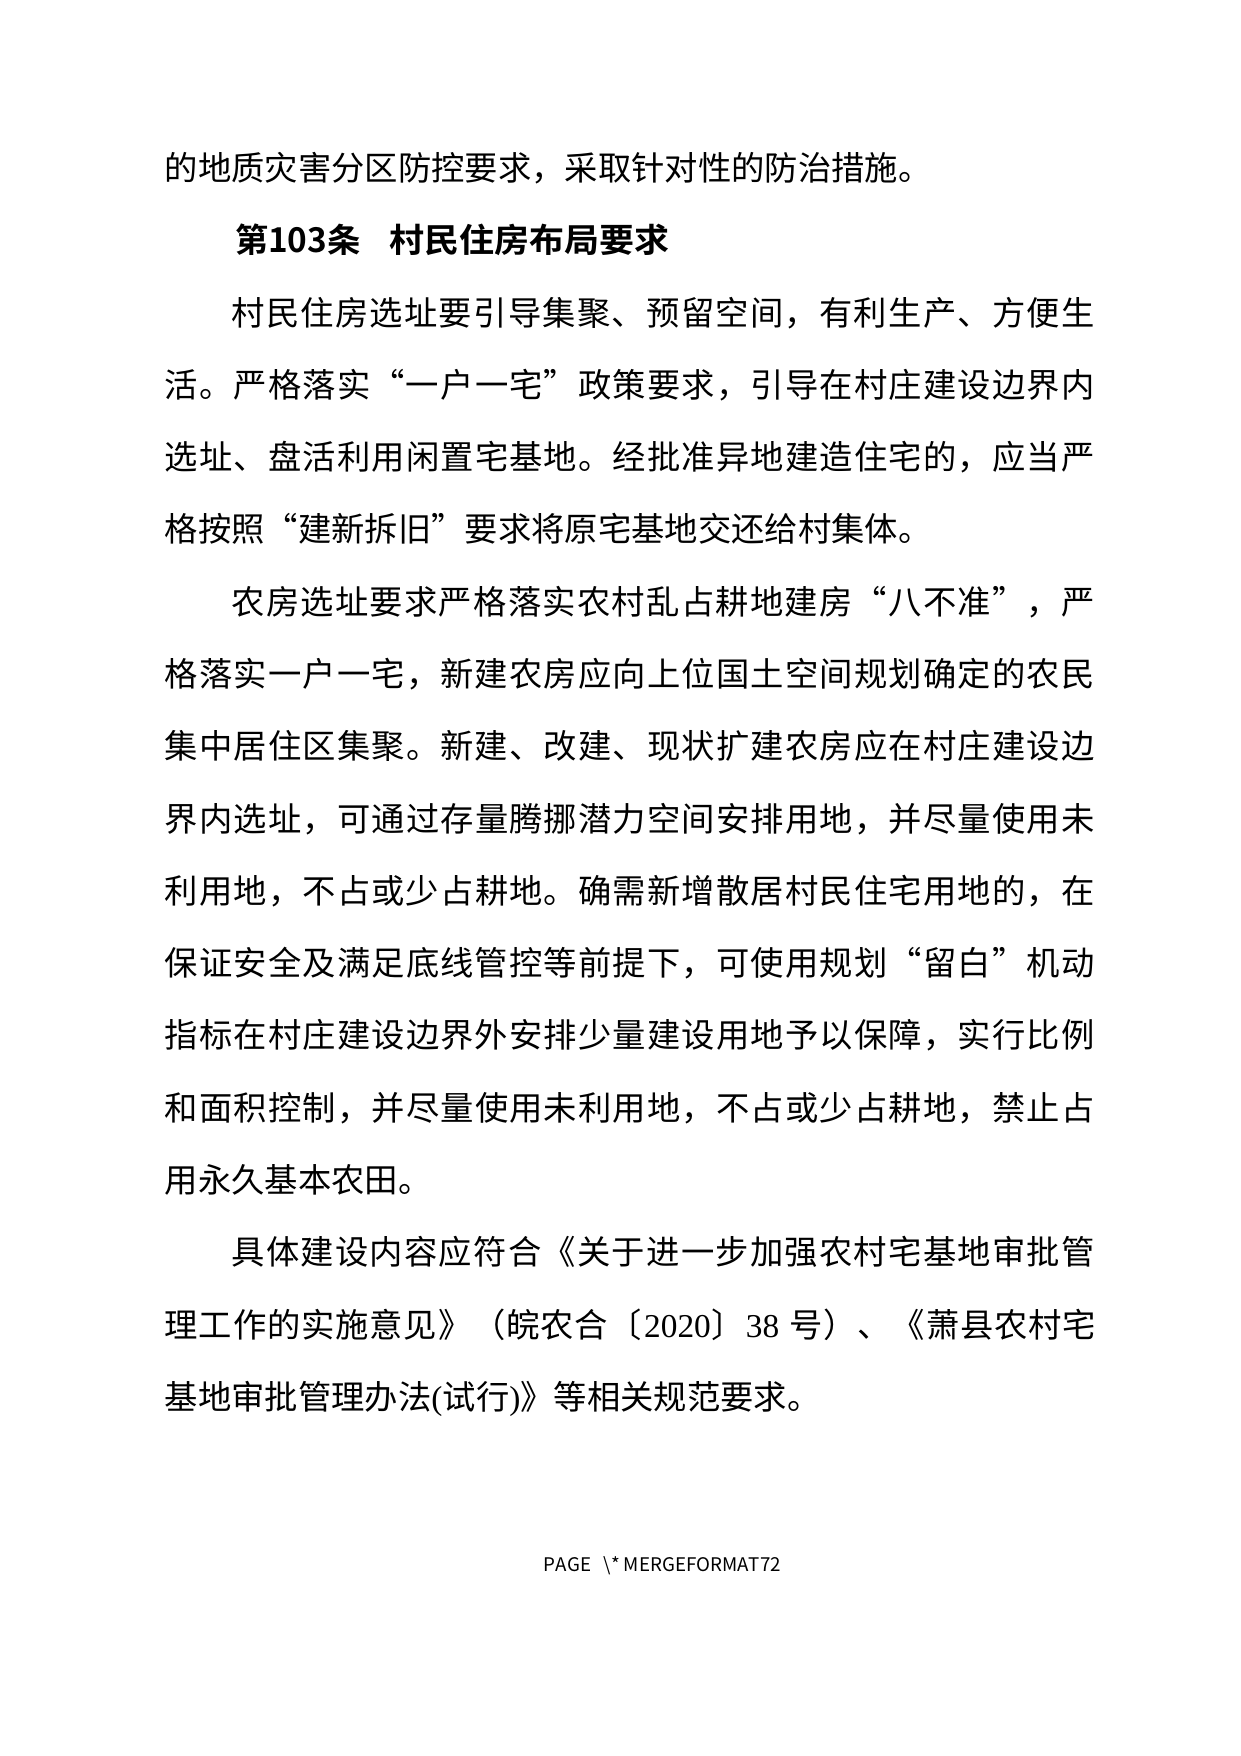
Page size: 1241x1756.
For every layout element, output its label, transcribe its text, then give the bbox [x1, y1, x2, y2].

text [164, 142, 1085, 190]
text 村民住房布局要求 [164, 214, 1085, 262]
text 具体建设内容应符合《关于进一步加强农村宅基地审批管理工作的实施意见》（皖农合〔2020〕38 号）、《萧县农村宅基地审批管理办法(试行)》等相关规范要求。 [164, 1226, 1096, 1419]
text 农房选址要求严格落实农村乱占耕地建房“八不准”，严格落实一户一宅，新建农房应向上位国土空间规划确定的农民集中居住区集聚。新建、改建、现状扩建农房应在村庄建设边界内选址，可通过存量腾挪潜力空间安排用地，并尽量使用未利用地，不占或少占耕地。确需新增散居村民住宅用地的，在保证安全及满足底线管控等前提下，可使用规划“留白”机动指标在村庄建设边界外安排少量建设用地予以保障，实行比例和面积控制，并尽量使用未利用地，不占或少占耕地，禁止占用永久基本农田。 [164, 575, 1096, 1202]
text 村民住房选址要引导集聚、预留空间，有利生产、方便生活。严格落实“一户一宅”政策要求，引导在村庄建设边界内选址、盘活利用闲置宅基地。经批准异地建造住宅的，应当严格按照“建新拆旧”要求将原宅基地交还给村集体。 [164, 286, 1096, 551]
